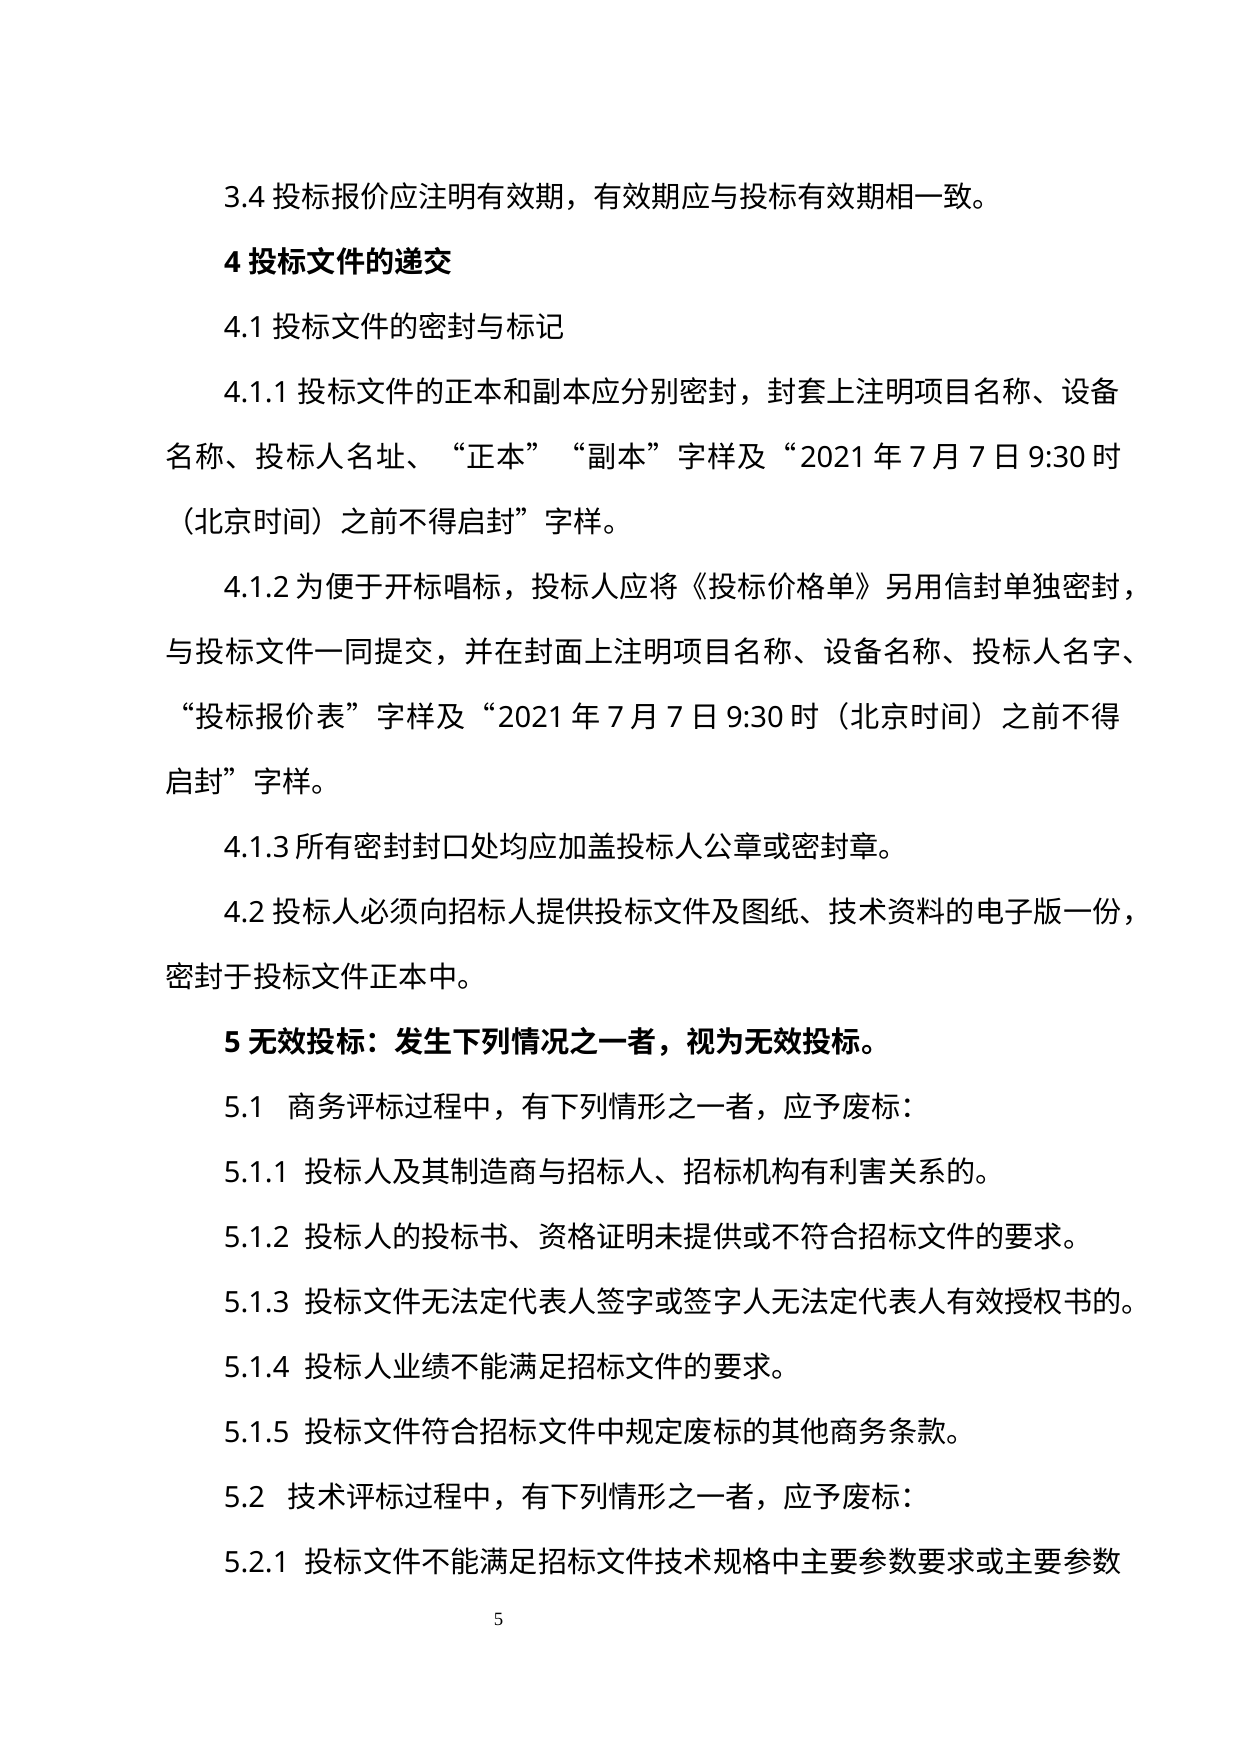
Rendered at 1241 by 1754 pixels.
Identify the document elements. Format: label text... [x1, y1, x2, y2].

text 4 投标文件的递交 [165, 227, 1122, 292]
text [165, 1527, 1122, 1592]
text 5.1.3 投标文件无法定代表人签字或签字人无法定代表人有效授权书的。 [165, 1267, 1122, 1332]
text 5.1.4 投标人业绩不能满足招标文件的要求。 [165, 1332, 1122, 1397]
text 4.1.2为便于开标唱标，投标人应将《投标价格单》另用信封单独密封，与投标文件一同提交，并在封面上注明项目名称、设备名称、投标人名字、“投标报价表”字样及“2021年7月7日9:30时（北京时间）之前不得启封”字样。 [165, 552, 1122, 812]
text 5.2 技术评标过程中，有下列情形之一者，应予废标： [165, 1462, 1122, 1527]
text 5.1 商务评标过程中，有下列情形之一者，应予废标： [165, 1072, 1122, 1137]
text 5.1.1 投标人及其制造商与招标人、招标机构有利害关系的。 [165, 1137, 1122, 1202]
text 4.1 投标文件的密封与标记 [165, 292, 1122, 357]
text 5.1.5 投标文件符合招标文件中规定废标的其他商务条款。 [165, 1397, 1122, 1462]
text 4.2 投标人必须向招标人提供投标文件及图纸、技术资料的电子版一份，密封于投标文件正本中。 [165, 877, 1122, 1007]
text 5 无效投标：发生下列情况之一者，视为无效投标。 [165, 1007, 1122, 1072]
text 4.1.3所有密封封口处均应加盖投标人公章或密封章。 [165, 812, 1122, 877]
text 5.1.2 投标人的投标书、资格证明未提供或不符合招标文件的要求。 [165, 1202, 1122, 1267]
text 4.1.1 投标文件的正本和副本应分别密封，封套上注明项目名称、设备名称、投标人名址、“正本”“副本”字样及“2021年7月7日9:30时（北京时间）之前不得启封”字样。 [165, 357, 1122, 552]
text 3.4 投标报价应注明有效期，有效期应与投标有效期相一致。 [165, 162, 1122, 227]
